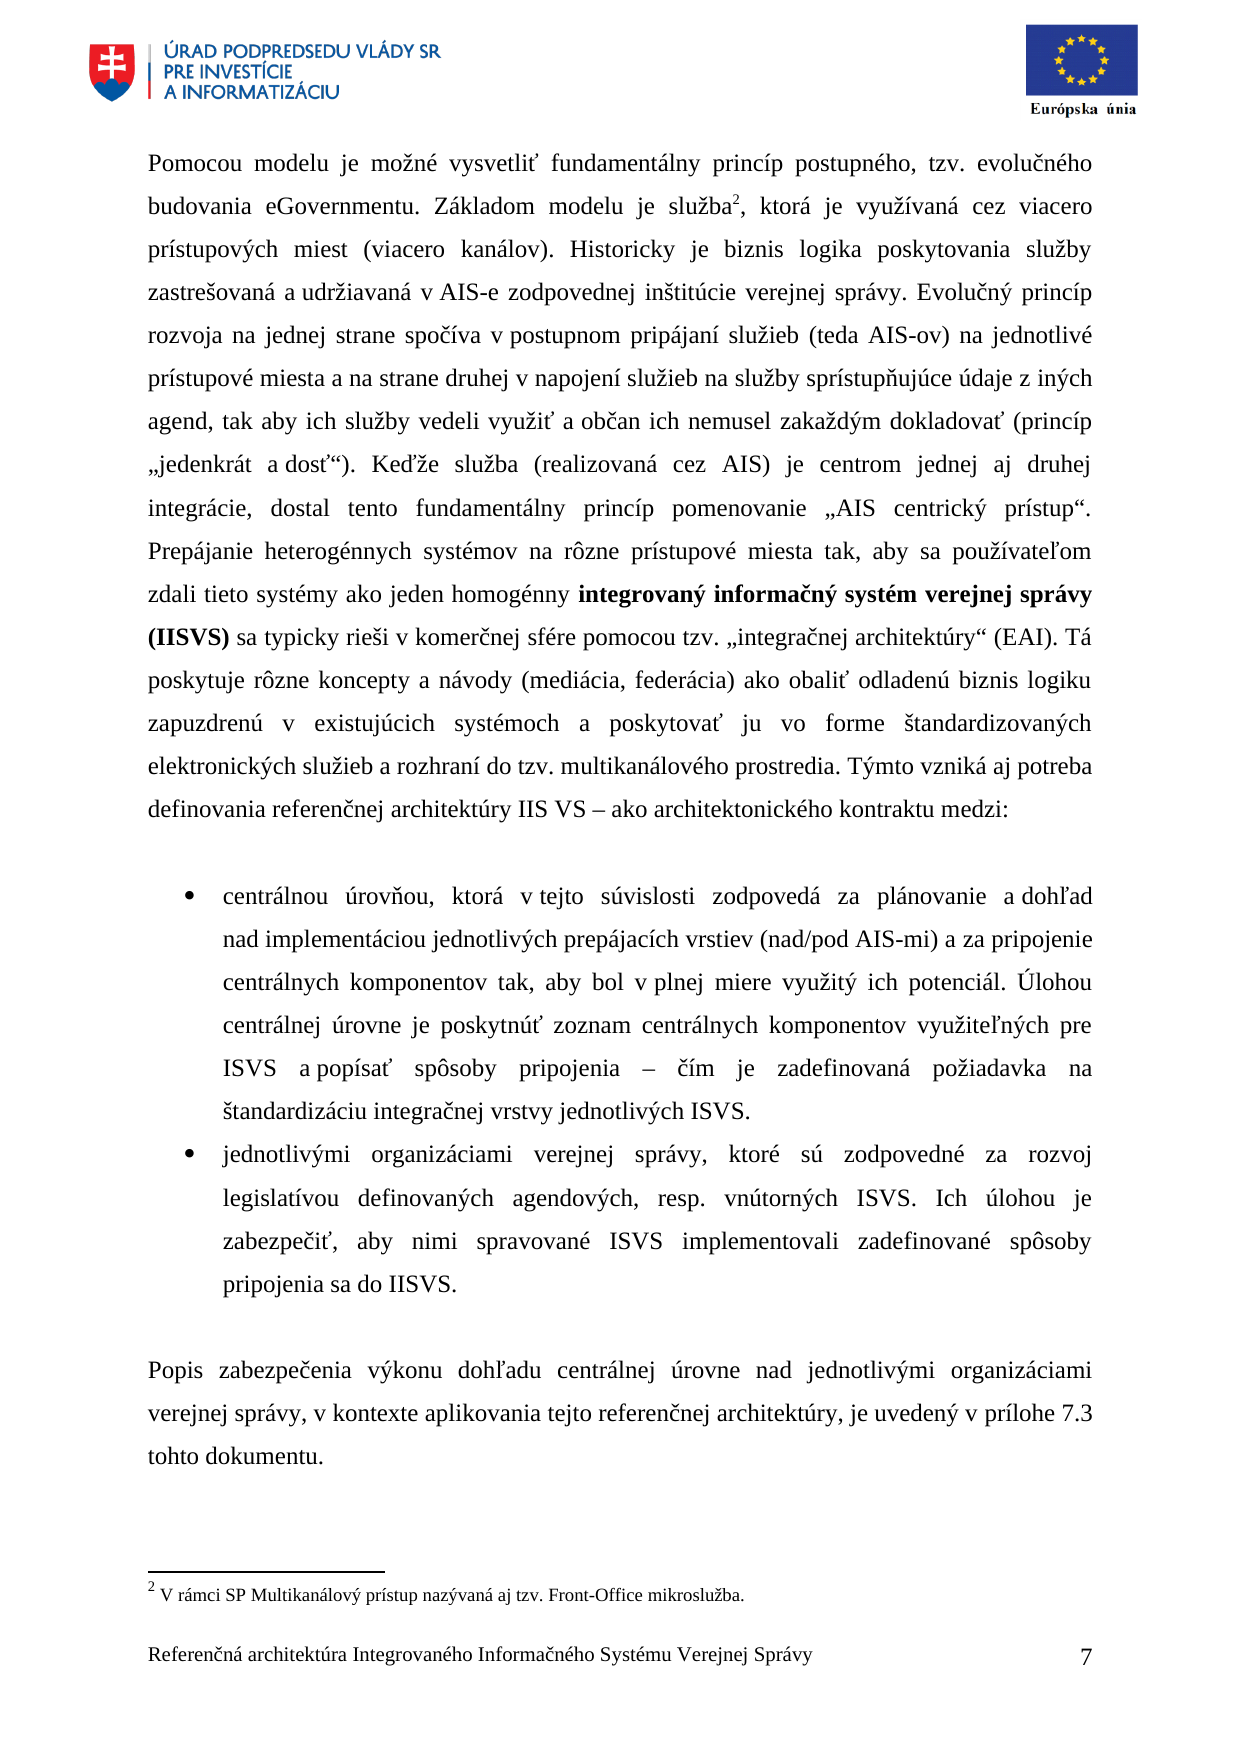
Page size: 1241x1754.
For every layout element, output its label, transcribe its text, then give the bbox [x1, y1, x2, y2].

list centrálnou úrovňou, ktorá v tejto súvislosti zodpovedá za plánovanie a dohľad nad implementáciou jednotlivých prepájacích vrstiev (nad/pod AIS-mi) a za pripojenie centrálnych komponentov tak, aby bol v plnej miere využitý ich potenciál. Úlohou centrálnej úrovne je poskytnúť zoznam centrálnych komponentov využiteľných pre ISVS a popísať spôsoby pripojenia – čím je zadefinovaná požiadavka na štandardizáciu integračnej vrstvy jednotlivých ISVS. [185, 881, 1093, 1125]
text Pomocou modelu je možné vysvetliť fundamentálny princíp postupného, tzv. evolučného budovania eGovernmentu. Základom modelu je služba, ktorá je využívaná cez viacero prístupových miest (viacero kanálov). Historicky je biznis logika poskytovania služby zastrešovaná a udržiavaná v AIS-e zodpovednej inštitúcie verejnej správy. Evolučný princíp rozvoja na jednej strane spočíva v postupnom pripájaní služieb (teda AIS-ov) na jednotlivé prístupové miesta a na strane druhej v napojení služieb na služby sprístupňujúce údaje z iných agend, tak aby ich služby vedeli využiť a občan ich nemusel zakaždým dokladovať (princíp „jedenkrát a dosť“). Keďže služba (realizovaná cez AIS) je centrom jednej aj druhej integrácie, dostal tento fundamentálny princíp pomenovanie „AIS centrický prístup“. Prepájanie heterogénnych systémov na rôzne prístupové miesta tak, aby sa používateľom zdali tieto systémy ako jeden homogénny integrovaný informačný systém verejnej správy (IISVS) sa typicky rieši v komerčnej sfére pomocou tzv. „integračnej architektúry“ (EAI). Tá poskytuje rôzne koncepty a návody (mediácia, federácia) ako obaliť odladenú biznis logiku zapuzdrenú v existujúcich systémoch a poskytovať ju vo forme štandardizovaných elektronických služieb a rozhraní do tzv. multikanálového prostredia. Týmto vzniká aj potreba definovania referenčnej architektúry IIS VS – ako architektonického kontraktu medzi: [148, 148, 1093, 823]
picture [46, 0, 484, 142]
list jednotlivými organizáciami verejnej správy, ktoré sú zodpovedné za rozvoj legislatívou definovaných agendových, resp. vnútorných ISVS. Ich úlohou je zabezpečiť, aby nimi spravované ISVS implementovali zadefinované spôsoby pripojenia sa do IISVS. [185, 1139, 1093, 1298]
picture [1020, 19, 1143, 121]
text Popis zabezpečenia výkonu dohľadu centrálnej úrovne nad jednotlivými organizáciami verejnej správy, v kontexte aplikovania tejto referenčnej architektúry, je uvedený v prílohe 7.3 tohto dokumentu. [148, 1355, 1093, 1470]
